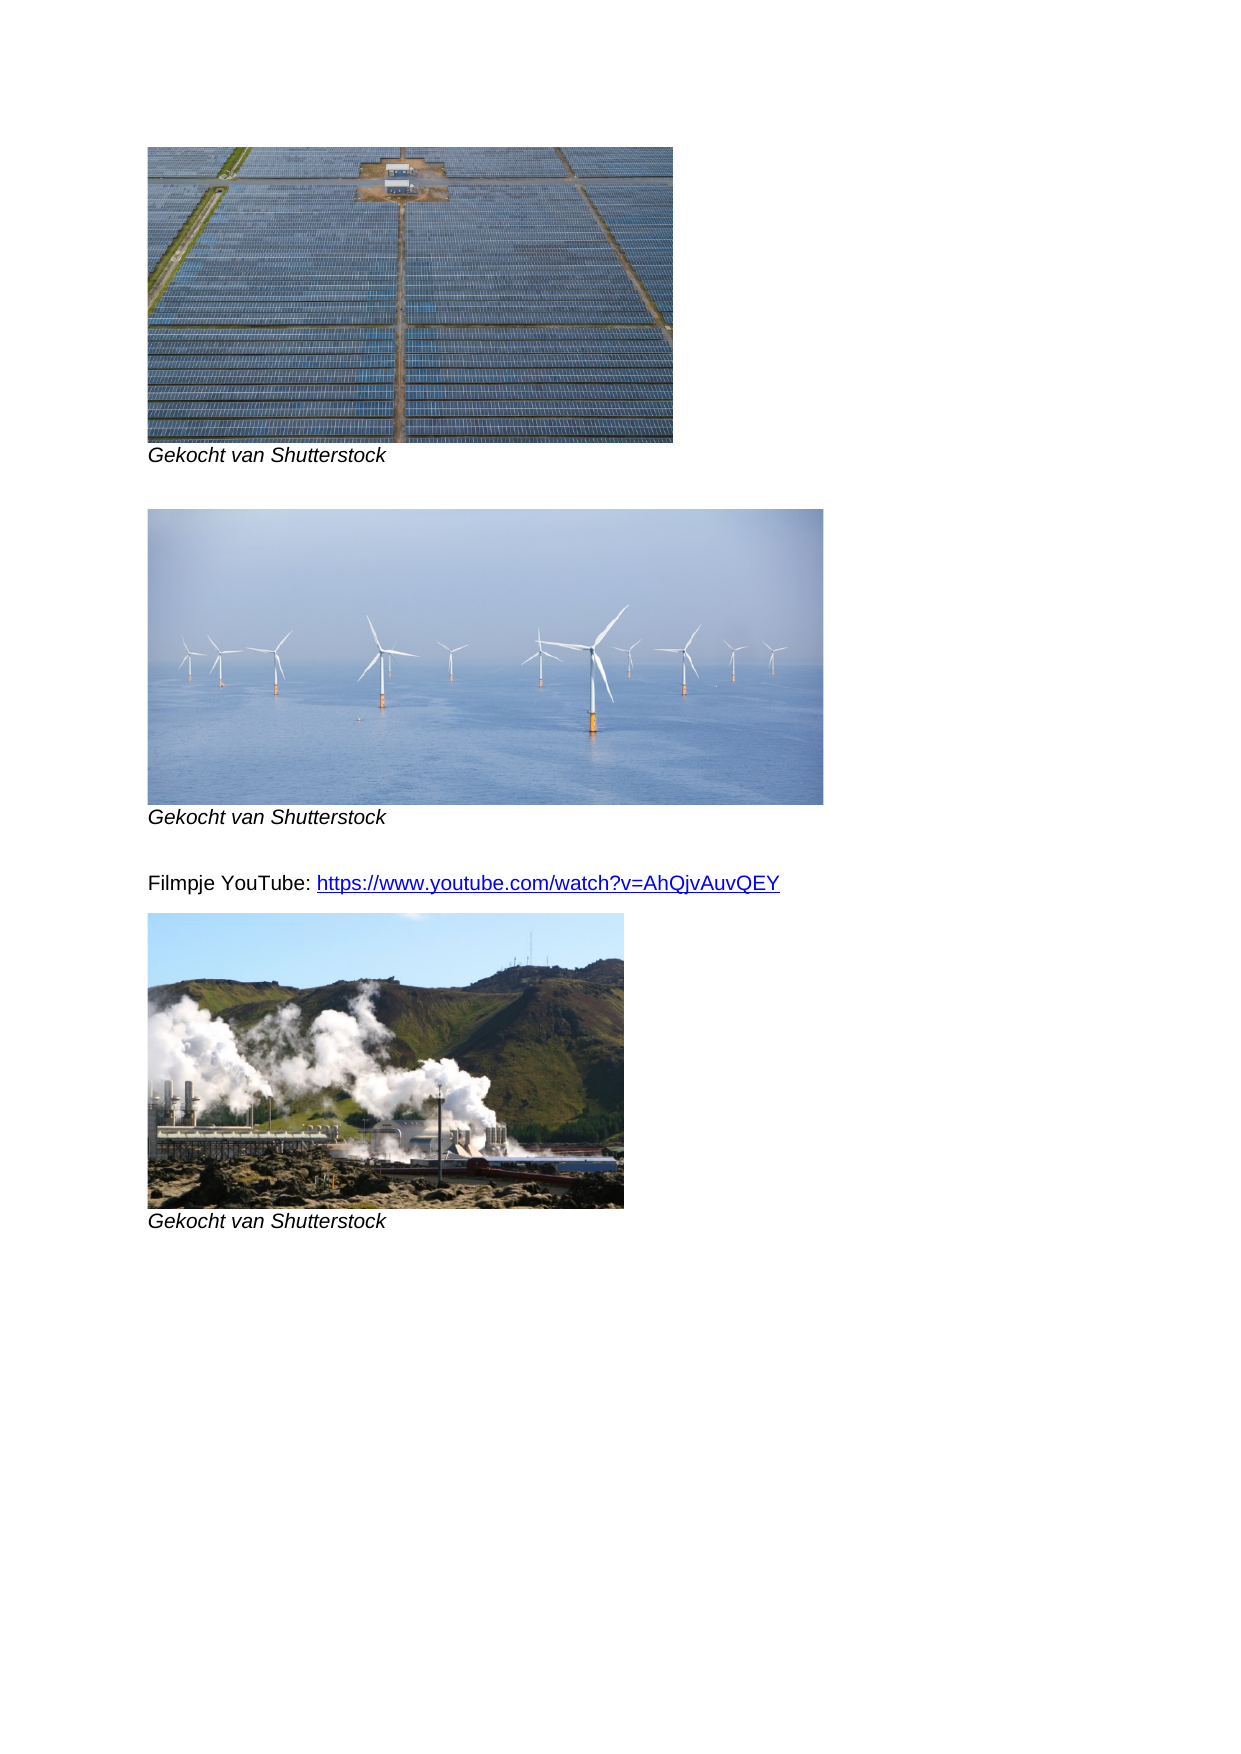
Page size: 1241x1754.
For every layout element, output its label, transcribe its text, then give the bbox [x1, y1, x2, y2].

picture [147, 147, 673, 443]
text Filmpje YouTube: https://www.youtube.com/watch?v=AhQjvAuvQEY [148, 871, 1093, 895]
text Gekocht van Shutterstock [148, 1209, 1093, 1233]
text Gekocht van Shutterstock [148, 443, 1093, 467]
picture [147, 509, 824, 805]
text Gekocht van Shutterstock [148, 805, 1093, 829]
picture [147, 913, 624, 1209]
